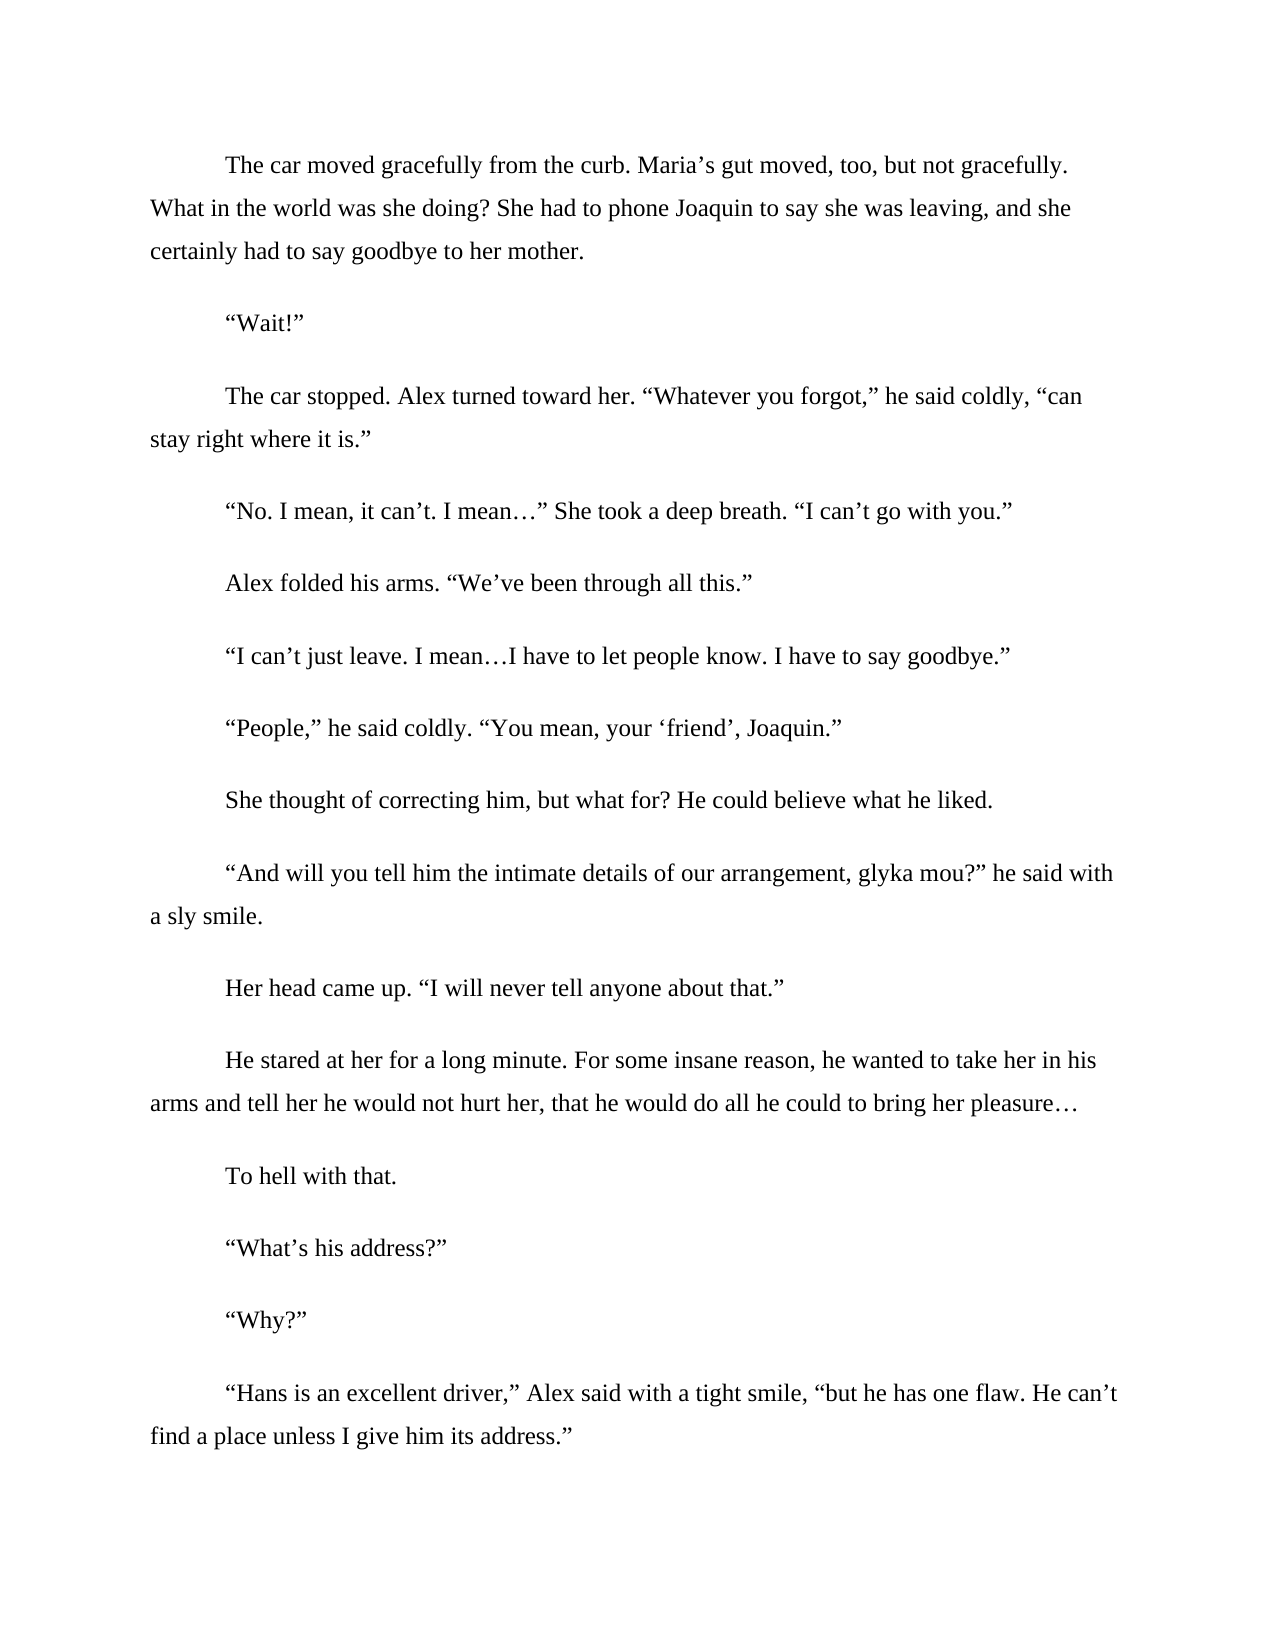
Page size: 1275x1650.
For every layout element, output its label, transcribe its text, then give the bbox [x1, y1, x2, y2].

text “And will you tell him the intimate details of our arrangement, glyka mou?” he said with a sly smile. [150, 858, 1125, 929]
text He stared at her for a long minute. For some insane reason, he wanted to take her in his arms and tell her he would not hurt her, that he would do all he could to bring her pleasure… [150, 1045, 1125, 1117]
text She thought of correcting him, but what for? He could believe what he liked. [150, 785, 1125, 814]
text Alex folded his arms. “We’ve been through all this.” [150, 568, 1125, 597]
text Her head came up. “I will never tell anyone about that.” [150, 973, 1125, 1002]
text “I can’t just leave. I mean…I have to let people know. I have to say goodbye.” [150, 641, 1125, 669]
text “Hans is an excellent driver,” Alex said with a tight smile, “but he has one flaw. He can’t find a place unless I give him its address.” [150, 1378, 1125, 1449]
text To hell with that. [150, 1161, 1125, 1189]
text “Wait!” [150, 308, 1125, 337]
text The car moved gracefully from the curb. Maria’s gut moved, too, but not gracefully. What in the world was she doing? She had to phone Joaquin to say she was leaving, and she certainly had to say goodbye to her mother. [150, 150, 1125, 265]
text “What’s his address?” [150, 1233, 1125, 1262]
text “Why?” [150, 1305, 1125, 1334]
text “People,” he said coldly. “You mean, your ‘friend’, Joaquin.” [150, 713, 1125, 742]
text “No. I mean, it can’t. I mean…” She took a deep breath. “I can’t go with you.” [150, 496, 1125, 525]
text The car stopped. Alex turned toward her. “Whatever you forgot,” he said coldly, “can stay right where it is.” [150, 381, 1125, 453]
